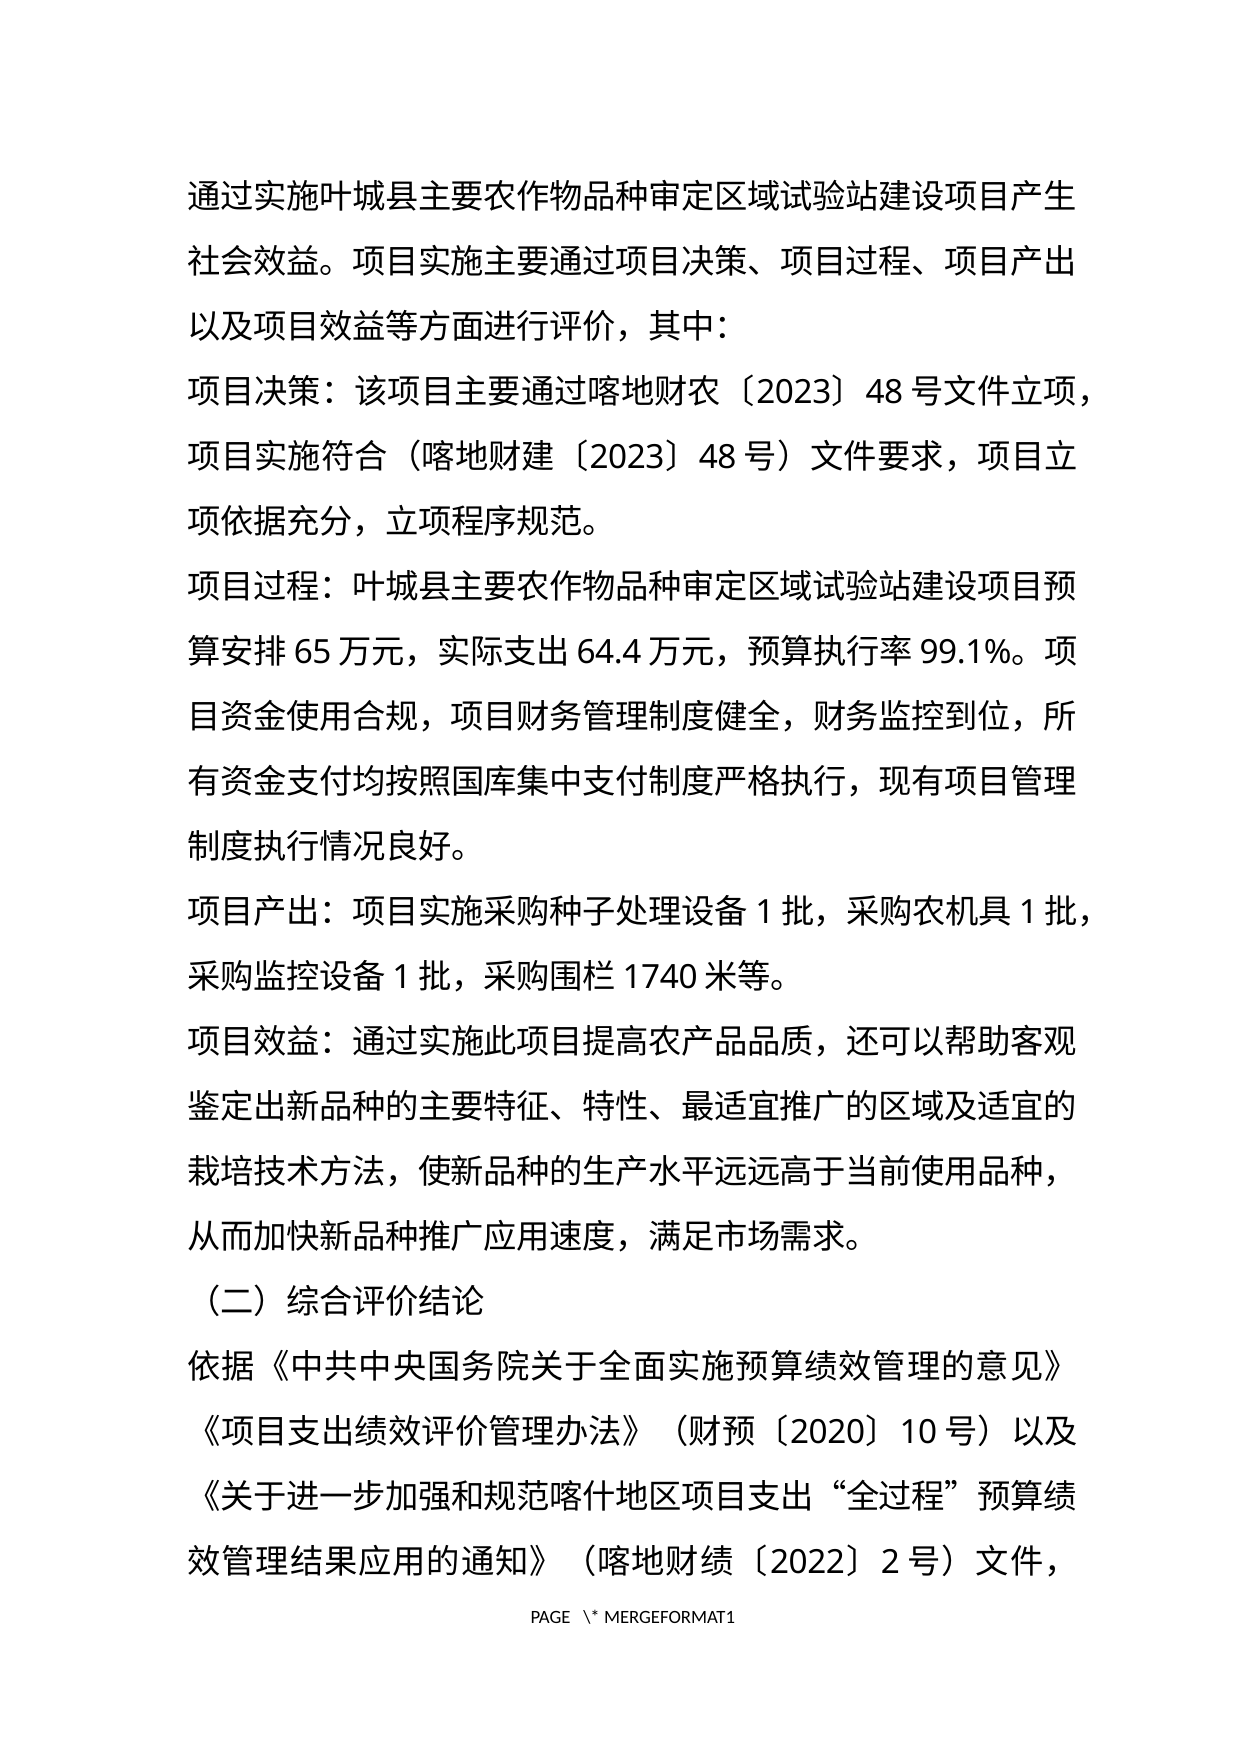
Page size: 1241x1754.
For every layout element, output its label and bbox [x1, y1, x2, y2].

text [187, 162, 1078, 1592]
